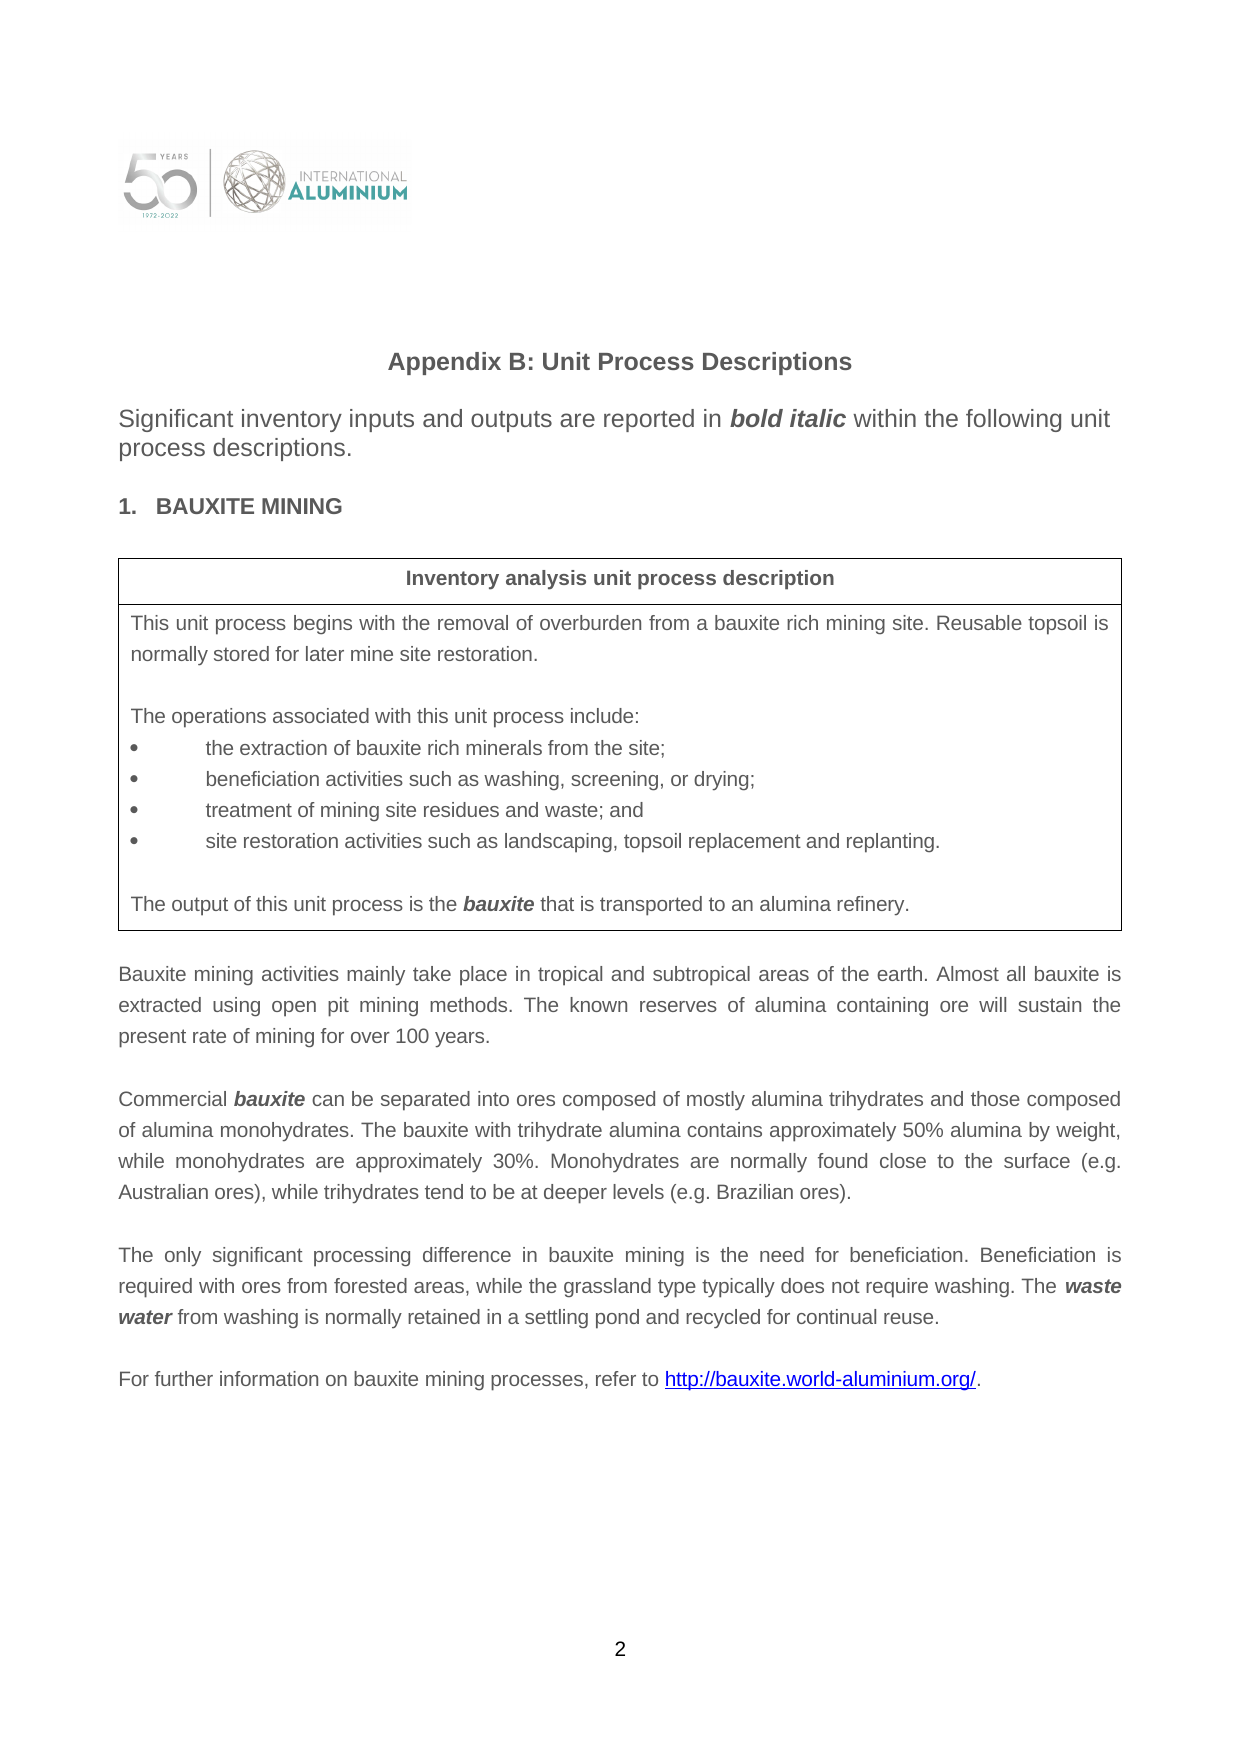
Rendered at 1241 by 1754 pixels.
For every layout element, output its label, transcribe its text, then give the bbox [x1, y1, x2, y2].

table_header Inventory analysis unit process description [119, 559, 1121, 604]
table_cell This unit process begins with the removal of overburden from a bauxite rich mining site. Reusable topsoil is normally stored for later mine site restoration. The operations associated with this unit process include: the extraction of bauxite rich minerals from the site; beneficiation activities such as washing, screening, or drying; treatment of mining site residues and waste; and site restoration activities such as landscaping, topsoil replacement and replanting. The output of this unit process is the bauxite that is transported to an alumina refinery. [119, 605, 1121, 930]
text The only significant processing difference in bauxite mining is the need for beneficiation. Beneficiation is required with ores from forested areas, while the grassland type typically does not require washing. The waste water from washing is normally retained in a settling pond and recycled for continual reuse. [118, 1242, 1122, 1329]
text Bauxite mining activities mainly take place in tropical and subtropical areas of the earth. Almost all bauxite is extracted using open pit mining methods. The known reserves of alumina containing ore will sustain the present rate of mining for over 100 years. [118, 962, 1122, 1048]
list BAUXITE MINING [118, 493, 1122, 519]
text Appendix B: Unit Process Descriptions [118, 347, 1122, 376]
picture [118, 132, 412, 232]
text Significant inventory inputs and outputs are reported in bold italic within the following unit process descriptions. [118, 404, 1122, 462]
text Commercial bauxite can be separated into ores composed of mostly alumina trihydrates and those composed of alumina monohydrates. The bauxite with trihydrate alumina contains approximately 50% alumina by weight, while monohydrates are approximately 30%. Monohydrates are normally found close to the surface (e.g. Australian ores), while trihydrates tend to be at deeper levels (e.g. Brazilian ores). [118, 1087, 1122, 1204]
text For further information on bauxite mining processes, refer to http://bauxite.world-aluminium.org/. [118, 1367, 1122, 1391]
